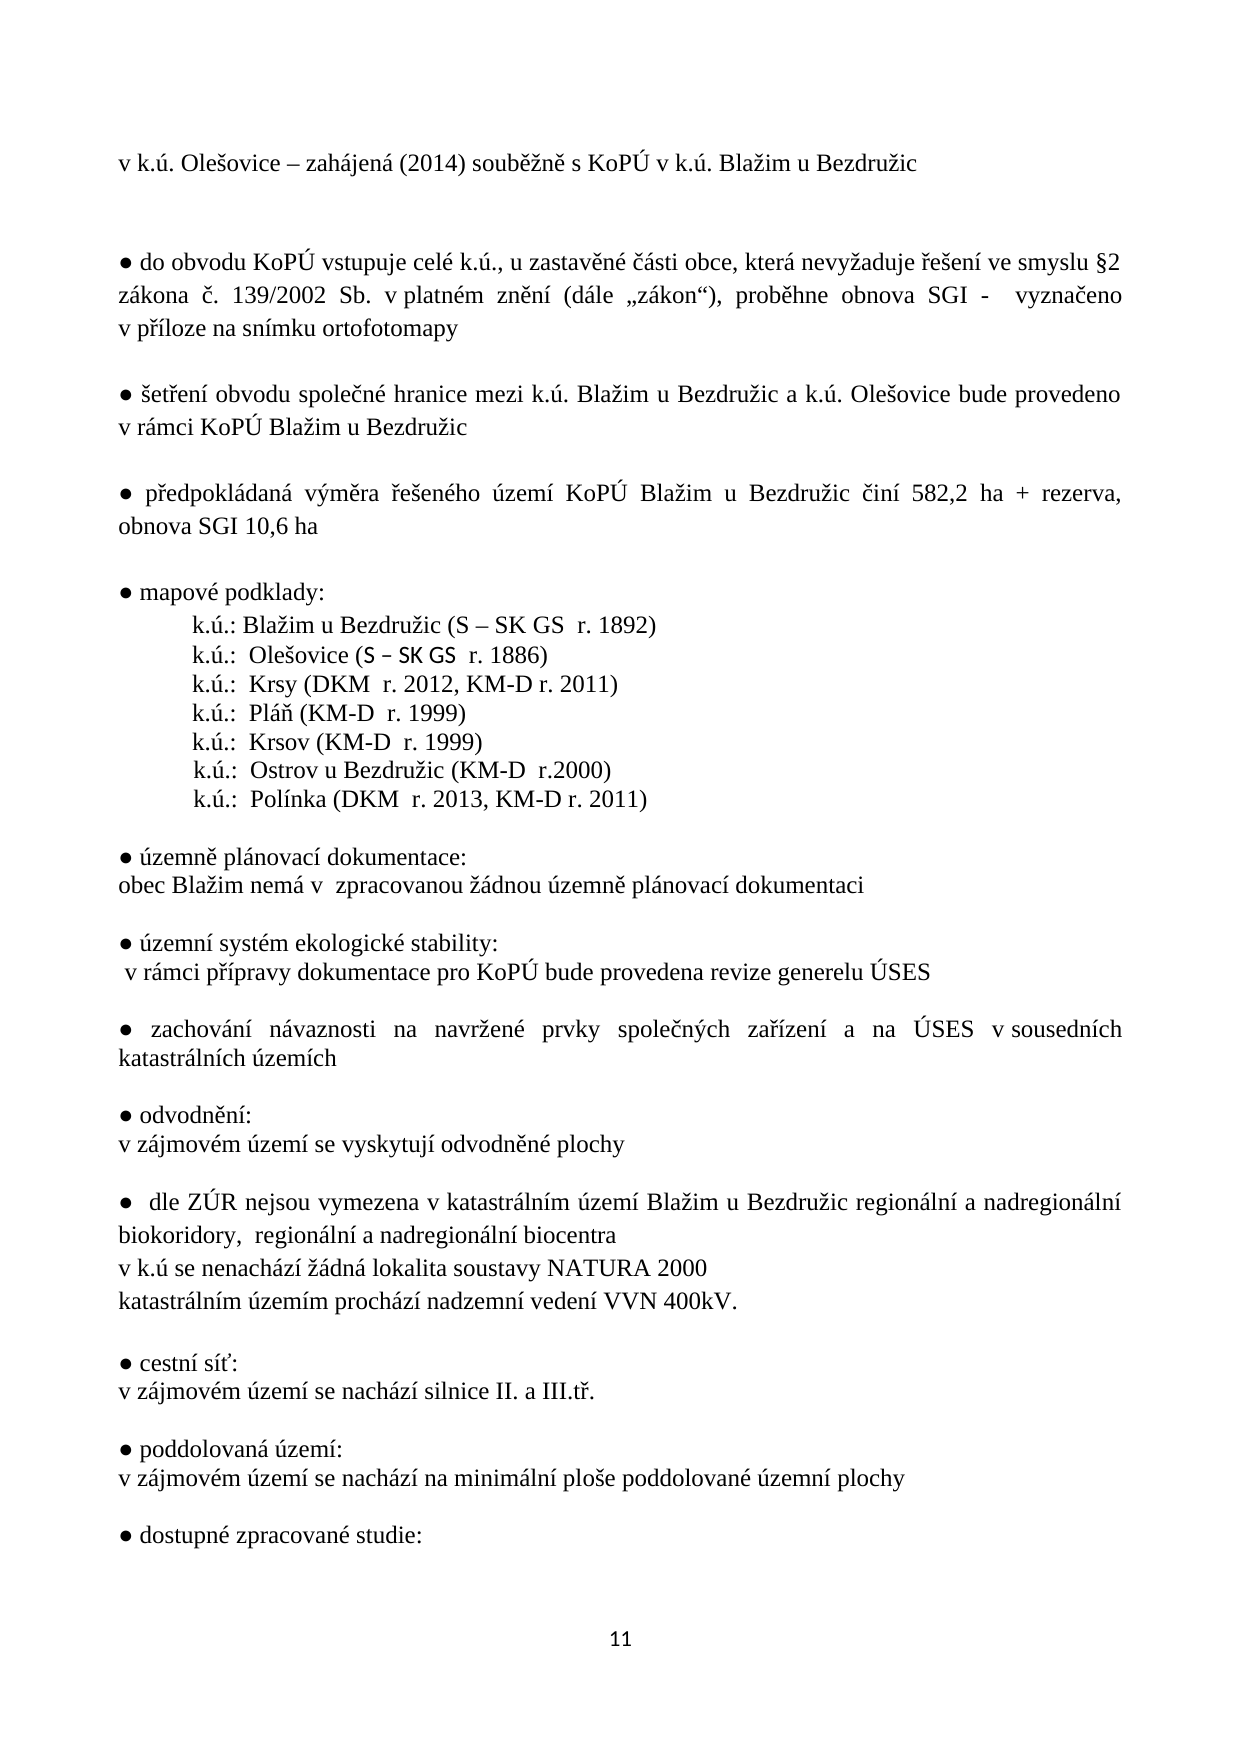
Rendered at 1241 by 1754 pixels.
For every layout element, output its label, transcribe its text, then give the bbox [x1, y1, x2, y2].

text v zájmovém území se nachází na minimální ploše poddolované územní plochy [118, 1463, 1122, 1491]
text ● dle ZÚR nejsou vymezena v katastrálním území Blažim u Bezdružic regionální a nadregionální biokoridory, regionální a nadregionální biocentra [118, 1187, 1122, 1248]
text k.ú.: Krsy (DKM r. 2012, KM-D r. 2011) [118, 669, 1122, 698]
text v k.ú se nenachází žádná lokalita soustavy NATURA 2000 [118, 1253, 1122, 1282]
text v zájmovém území se nachází silnice II. a III.tř. [118, 1376, 1122, 1405]
text k.ú.: Ostrov u Bezdružic (KM-D r.2000) [118, 756, 1122, 784]
text katastrálním územím prochází nadzemní vedení VVN 400kV. [118, 1286, 1122, 1314]
text k.ú.: Polínka (DKM r. 2013, KM-D r. 2011) [118, 784, 1122, 813]
text ● mapové podklady: [118, 577, 1122, 606]
text ● odvodnění: [118, 1101, 1122, 1129]
text v zájmovém území se vyskytují odvodněné plochy [118, 1129, 1122, 1158]
text ● šetření obvodu společné hranice mezi k.ú. Blažim u Bezdružic a k.ú. Olešovice bude provedeno v rámci KoPÚ Blažim u Bezdružic [118, 379, 1122, 441]
text ● dostupné zpracované studie: [118, 1520, 1122, 1549]
text v k.ú. Olešovice – zahájená (2014) souběžně s KoPÚ v k.ú. Blažim u Bezdružic [118, 148, 1122, 176]
text v rámci přípravy dokumentace pro KoPÚ bude provedena revize generelu ÚSES [118, 957, 1122, 986]
text ● cestní síť: [118, 1348, 1122, 1376]
text ● zachování návaznosti na navržené prvky společných zařízení a na ÚSES v sousedních katastrálních územích [118, 1014, 1122, 1072]
text ● poddolovaná území: [118, 1434, 1122, 1463]
text k.ú.: Blažim u Bezdružic (S – SK GS r. 1892) [156, 610, 1122, 639]
text k.ú.: Olešovice (S – SK GS r. 1886) [118, 639, 1122, 669]
text k.ú.: Krsov (KM-D r. 1999) [156, 727, 1122, 756]
text k.ú.: Pláň (KM-D r. 1999) [118, 698, 1122, 727]
text ● předpokládaná výměra řešeného území KoPÚ Blažim u Bezdružic činí 582,2 ha + rezerva, obnova SGI 10,6 ha [118, 478, 1122, 540]
text ● do obvodu KoPÚ vstupuje celé k.ú., u zastavěné části obce, která nevyžaduje řešení ve smyslu §2 zákona č. 139/2002 Sb. v platném znění (dále „zákon“), proběhne obnova SGI - vyznačeno v příloze na snímku ortofotomapy [118, 247, 1122, 342]
text ● územní systém ekologické stability: [118, 928, 1122, 957]
text ● územně plánovací dokumentace: [118, 842, 1122, 871]
text obec Blažim nemá v zpracovanou žádnou územně plánovací dokumentaci [118, 871, 1122, 899]
